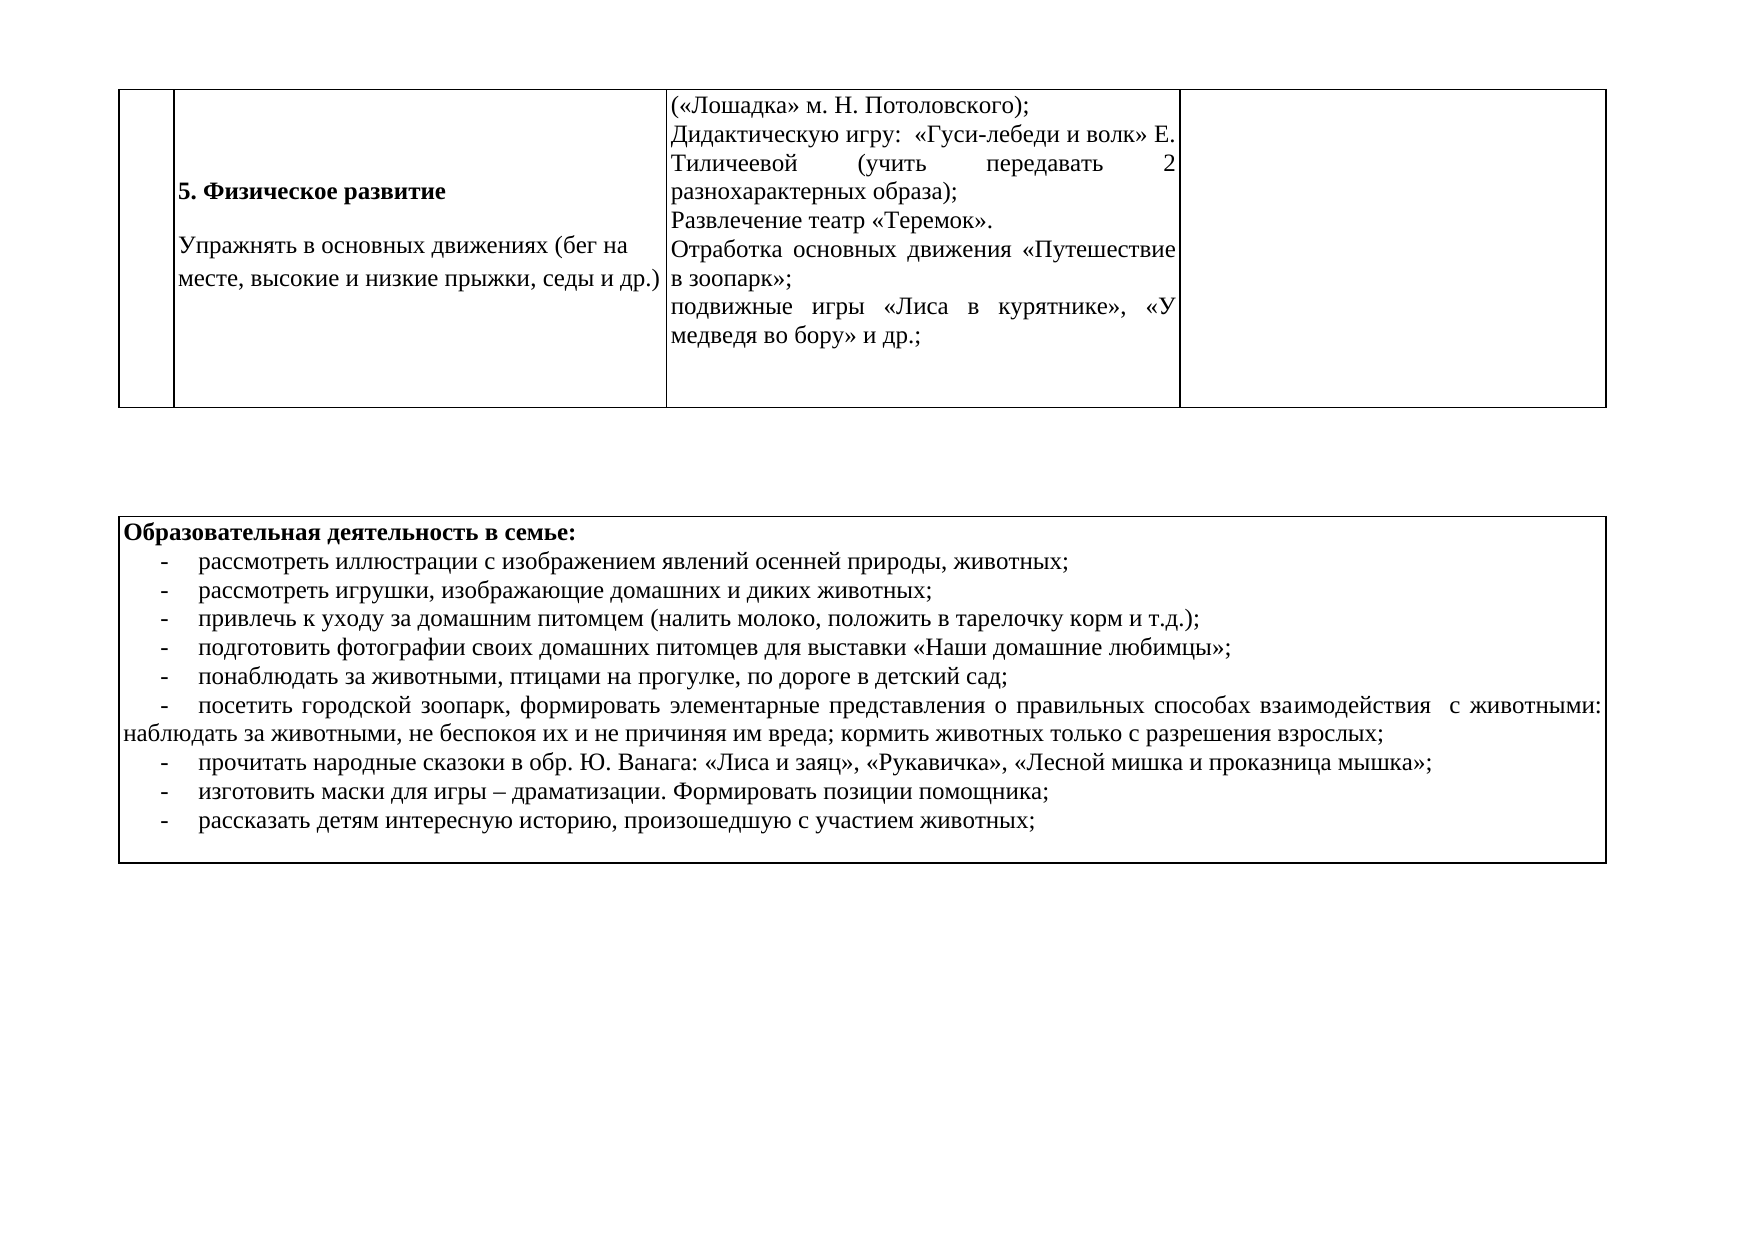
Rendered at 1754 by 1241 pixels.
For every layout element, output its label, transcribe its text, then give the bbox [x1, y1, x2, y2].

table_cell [175, 90, 666, 406]
table_cell [120, 90, 173, 406]
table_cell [1181, 90, 1605, 406]
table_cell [667, 90, 1179, 406]
table_header Образовательная деятельность в семье: рассмотреть иллюстрации с изображением явлений осенней природы, животных; рассмотреть игрушки, изображающие домашних и диких животных; привлечь к уходу за домашним питомцем (налить молоко, положить в тарелочку корм и т.д.); подготовить фотографии своих домашних питомцев для выставки «Наши домашние любимцы»; понаблюдать за животными, птицами на прогулке, по дороге в детский сад; посетить городской зоопарк, формировать элементарные представления о правильных способах взаимодействия с животными: наблюдать за животными, не беспокоя их и не причиняя им вреда; кормить животных только с разрешения взрослых; прочитать народные сказоки в обр. Ю. Ванага: «Лиса и заяц», «Рукавичка», «Лесной мишка и проказница мышка»; изготовить маски для игры – драматизации. Формировать позиции помощника; рассказать детям интересную историю, произошедшую с участием животных; [120, 517, 1605, 862]
